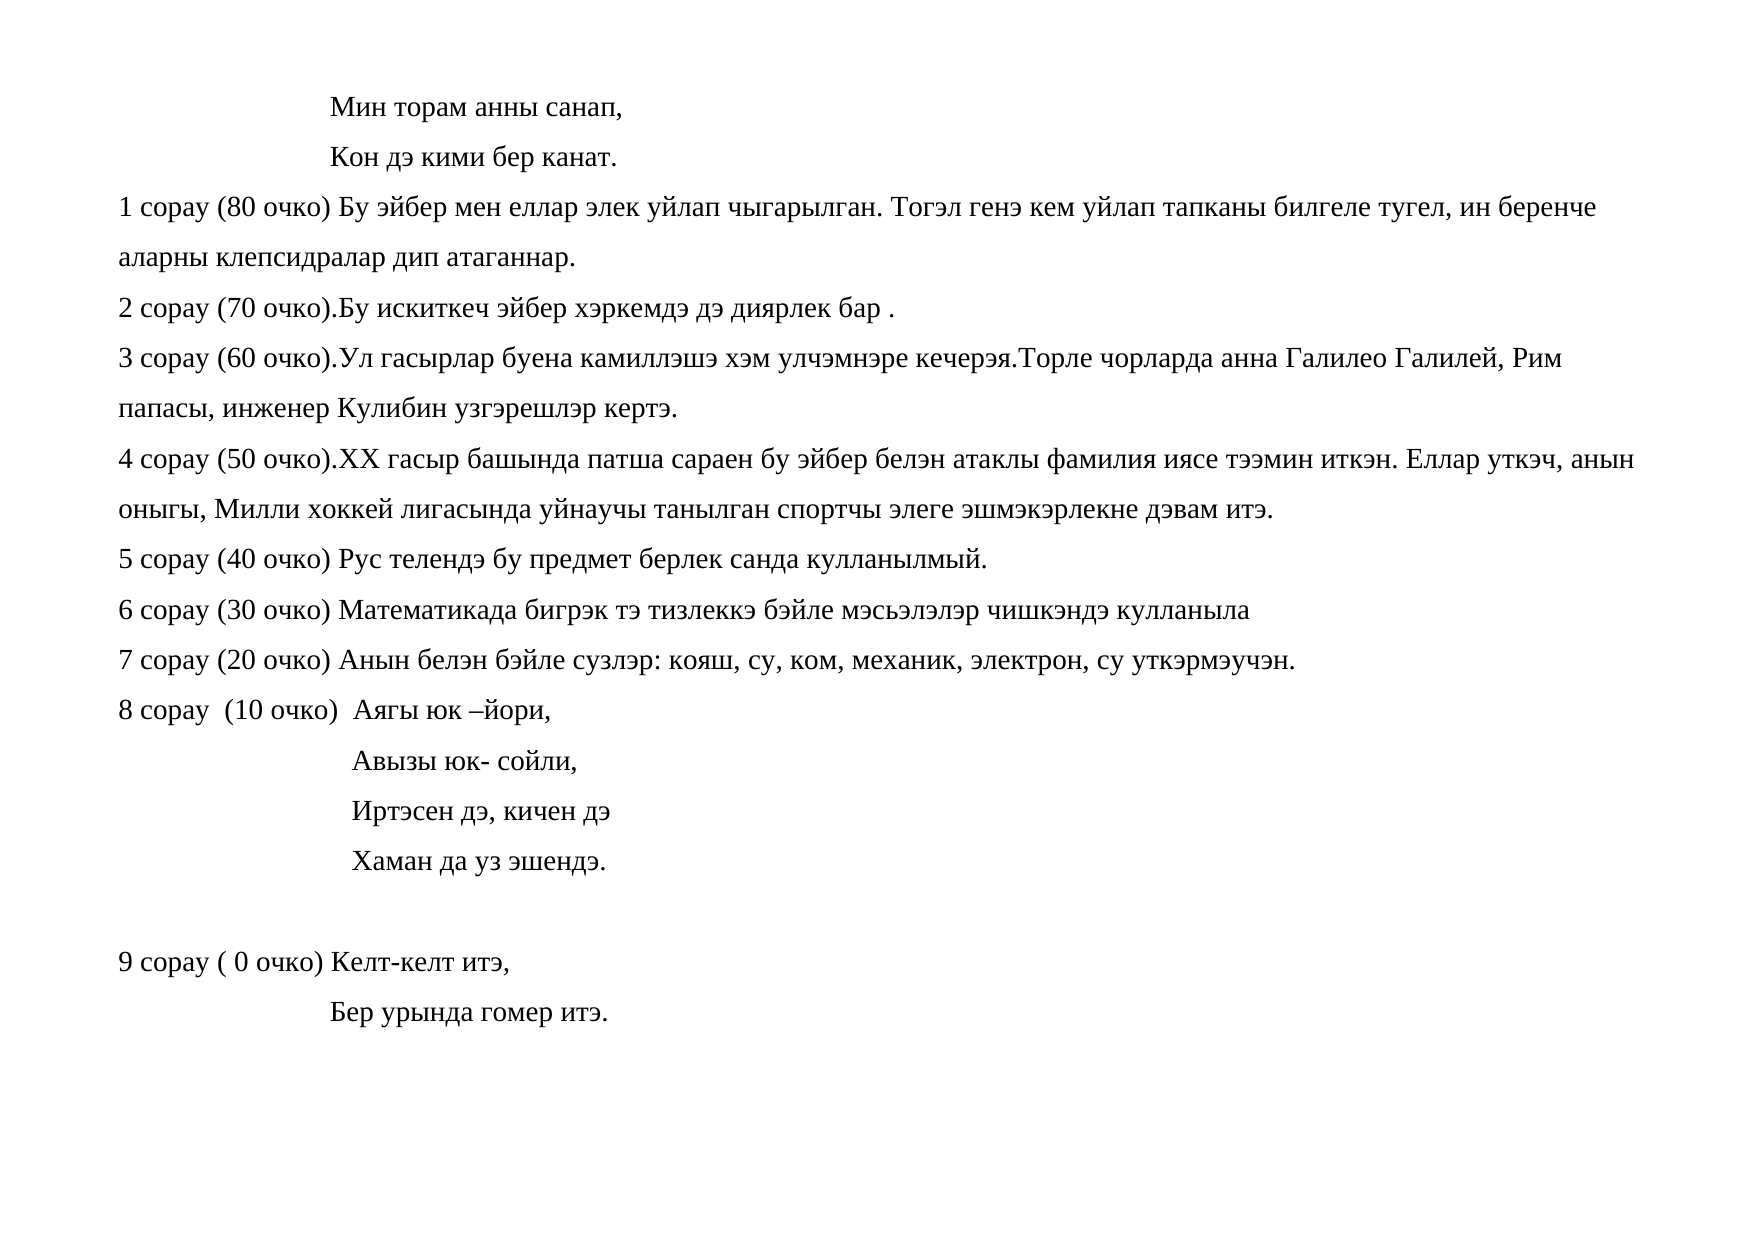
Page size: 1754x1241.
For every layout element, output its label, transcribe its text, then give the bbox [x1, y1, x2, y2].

text 4 сорау (50 очко).XX гасыр башында патша сараен бу эйбер белэн атаклы фамилия иясе тээмин иткэн. Еллар уткэч, анын оныгы, Милли хоккей лигасында уйнаучы танылган спортчы элеге эшмэкэрлекне дэвам итэ. [118, 441, 1636, 525]
text Бер урында гомер итэ. [118, 994, 1636, 1028]
text Мин торам анны санап, [118, 89, 1636, 122]
text 3 сорау (60 очко).Ул гасырлар буена камиллэшэ хэм улчэмнэре кечерэя.Торле чорларда анна Галилео Галилей, Рим папасы, инженер Кулибин узгэрешлэр кертэ. [118, 340, 1636, 424]
text 8 сорау (10 очко) Аягы юк –йори, [118, 692, 1636, 726]
text 6 сорау (30 очко) Математикада бигрэк тэ тизлеккэ бэйле мэсьэлэлэр чишкэндэ кулланыла [118, 592, 1636, 625]
text 2 сорау (70 очко).Бу искиткеч эйбер хэркемдэ дэ диярлек бар . [118, 290, 1636, 323]
text Кон дэ кими бер канат. [118, 139, 1636, 172]
text 5 сорау (40 очко) Рус телендэ бу предмет берлек санда кулланылмый. [118, 541, 1636, 575]
text Авызы юк- сойли, [118, 743, 1636, 776]
text 1 сорау (80 очко) Бу эйбер мен еллар элек уйлап чыгарылган. Тогэл генэ кем уйлап тапканы билгеле тугел, ин беренче аларны клепсидралар дип атаганнар. [118, 189, 1636, 273]
text 9 сорау ( 0 очко) Келт-келт итэ, [118, 944, 1636, 977]
text Хаман да уз эшендэ. [118, 843, 1636, 877]
text Иртэсен дэ, кичен дэ [118, 793, 1636, 827]
text 7 сорау (20 очко) Анын белэн бэйле сузлэр: кояш, су, ком, механик, электрон, су уткэрмэучэн. [118, 642, 1636, 676]
